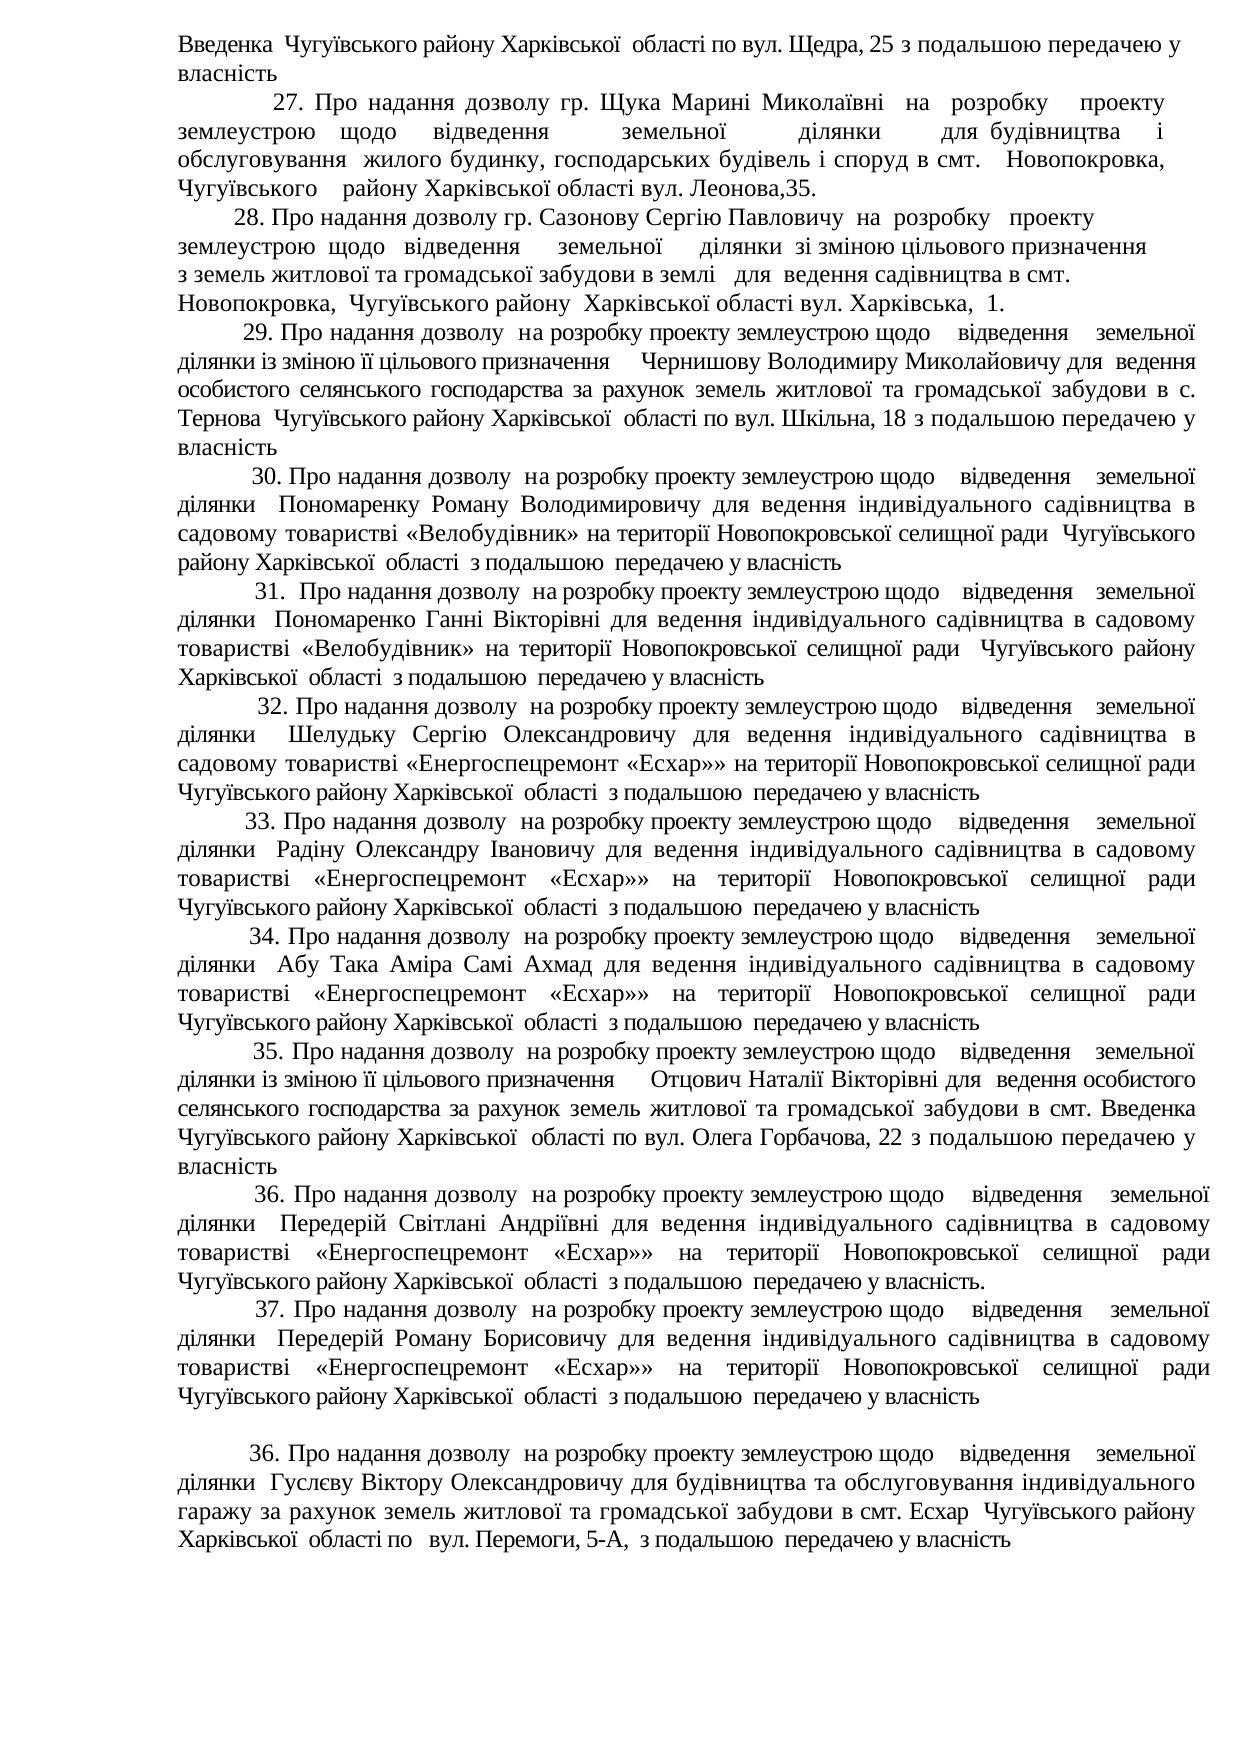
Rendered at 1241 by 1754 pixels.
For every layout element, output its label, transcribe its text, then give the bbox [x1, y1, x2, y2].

text 37. Про надання дозволу на розробку проекту землеустрою щодо відведення земельної ділянки Передерій Роману Борисовичу для ведення індивідуального садівництва в садовому товаристві «Енергоспецремонт «Есхар»» на території Новопокровської селищної ради Чугуївського району Харківської області з подальшою передачею у власність [177, 1294, 1211, 1409]
text 36. Про надання дозволу на розробку проекту землеустрою щодо відведення земельної ділянки Гуслєву Віктору Олександровичу для будівництва та обслуговування індивідуального гаражу за рахунок земель житлової та громадської забудови в смт. Есхар Чугуївського району Харківської області по вул. Перемоги, 5-А, з подальшою передачею у власність [177, 1438, 1196, 1553]
text 34. Про надання дозволу на розробку проекту землеустрою щодо відведення земельної ділянки Абу Така Аміра Самі Ахмад для ведення індивідуального садівництва в садовому товаристві «Енергоспецремонт «Есхар»» на території Новопокровської селищної ради Чугуївського району Харківської області з подальшою передачею у власність [177, 921, 1196, 1036]
text 29. Про надання дозволу на розробку проекту землеустрою щодо відведення земельної ділянки із зміною її цільового призначення Чернишову Володимиру Миколайовичу для ведення особистого селянського господарства за рахунок земель житлової та громадської забудови в с. Тернова Чугуївського району Харківської області по вул. Шкільна, 18 з подальшою передачею у власність [177, 317, 1196, 461]
text 35. Про надання дозволу на розробку проекту землеустрою щодо відведення земельної ділянки із зміною її цільового призначення Отцович Наталії Вікторівні для ведення особистого селянського господарства за рахунок земель житлової та громадської забудови в смт. Введенка Чугуївського району Харківської області по вул. Олега Горбачова, 22 з подальшою передачею у власність [177, 1036, 1196, 1179]
text 27. Про надання дозволу гр. Щука Марині Миколаївні на розробку проекту землеустрою щодо відведення земельної ділянки для будівництва і обслуговування жилого будинку, господарських будівель і споруд в смт. Новопокровка, Чугуївського району Харківської області вул. Леонова,35. [177, 87, 1167, 202]
text 30. Про надання дозволу на розробку проекту землеустрою щодо відведення земельної ділянки Пономаренку Роману Володимировичу для ведення індивідуального садівництва в садовому товаристві «Велобудівник» на території Новопокровської селищної ради Чугуївського району Харківської області з подальшою передачею у власність [177, 461, 1196, 576]
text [177, 29, 1181, 87]
text з земель житлової та громадської забудови в землі для ведення садівництва в смт. Новопокровка, Чугуївського району Харківської області вул. Харківська, 1. [177, 259, 1167, 317]
text 28. Про надання дозволу гр. Сазонову Сергію Павловичу на розробку проекту землеустрою щодо відведення земельної ділянки зі зміною цільового призначення [177, 202, 1167, 259]
text 32. Про надання дозволу на розробку проекту землеустрою щодо відведення земельної ділянки Шелудьку Сергію Олександровичу для ведення індивідуального садівництва в садовому товаристві «Енергоспецремонт «Есхар»» на території Новопокровської селищної ради Чугуївського району Харківської області з подальшою передачею у власність [177, 691, 1196, 806]
text 31. Про надання дозволу на розробку проекту землеустрою щодо відведення земельної ділянки Пономаренко Ганні Вікторівні для ведення індивідуального садівництва в садовому товаристві «Велобудівник» на території Новопокровської селищної ради Чугуївського району Харківської області з подальшою передачею у власність [177, 576, 1196, 691]
text 36. Про надання дозволу на розробку проекту землеустрою щодо відведення земельної ділянки Передерій Світлані Андріївні для ведення індивідуального садівництва в садовому товаристві «Енергоспецремонт «Есхар»» на території Новопокровської селищної ради Чугуївського району Харківської області з подальшою передачею у власність. [177, 1179, 1211, 1294]
text 33. Про надання дозволу на розробку проекту землеустрою щодо відведення земельної ділянки Радіну Олександру Івановичу для ведення індивідуального садівництва в садовому товаристві «Енергоспецремонт «Есхар»» на території Новопокровської селищної ради Чугуївського району Харківської області з подальшою передачею у власність [177, 806, 1196, 921]
